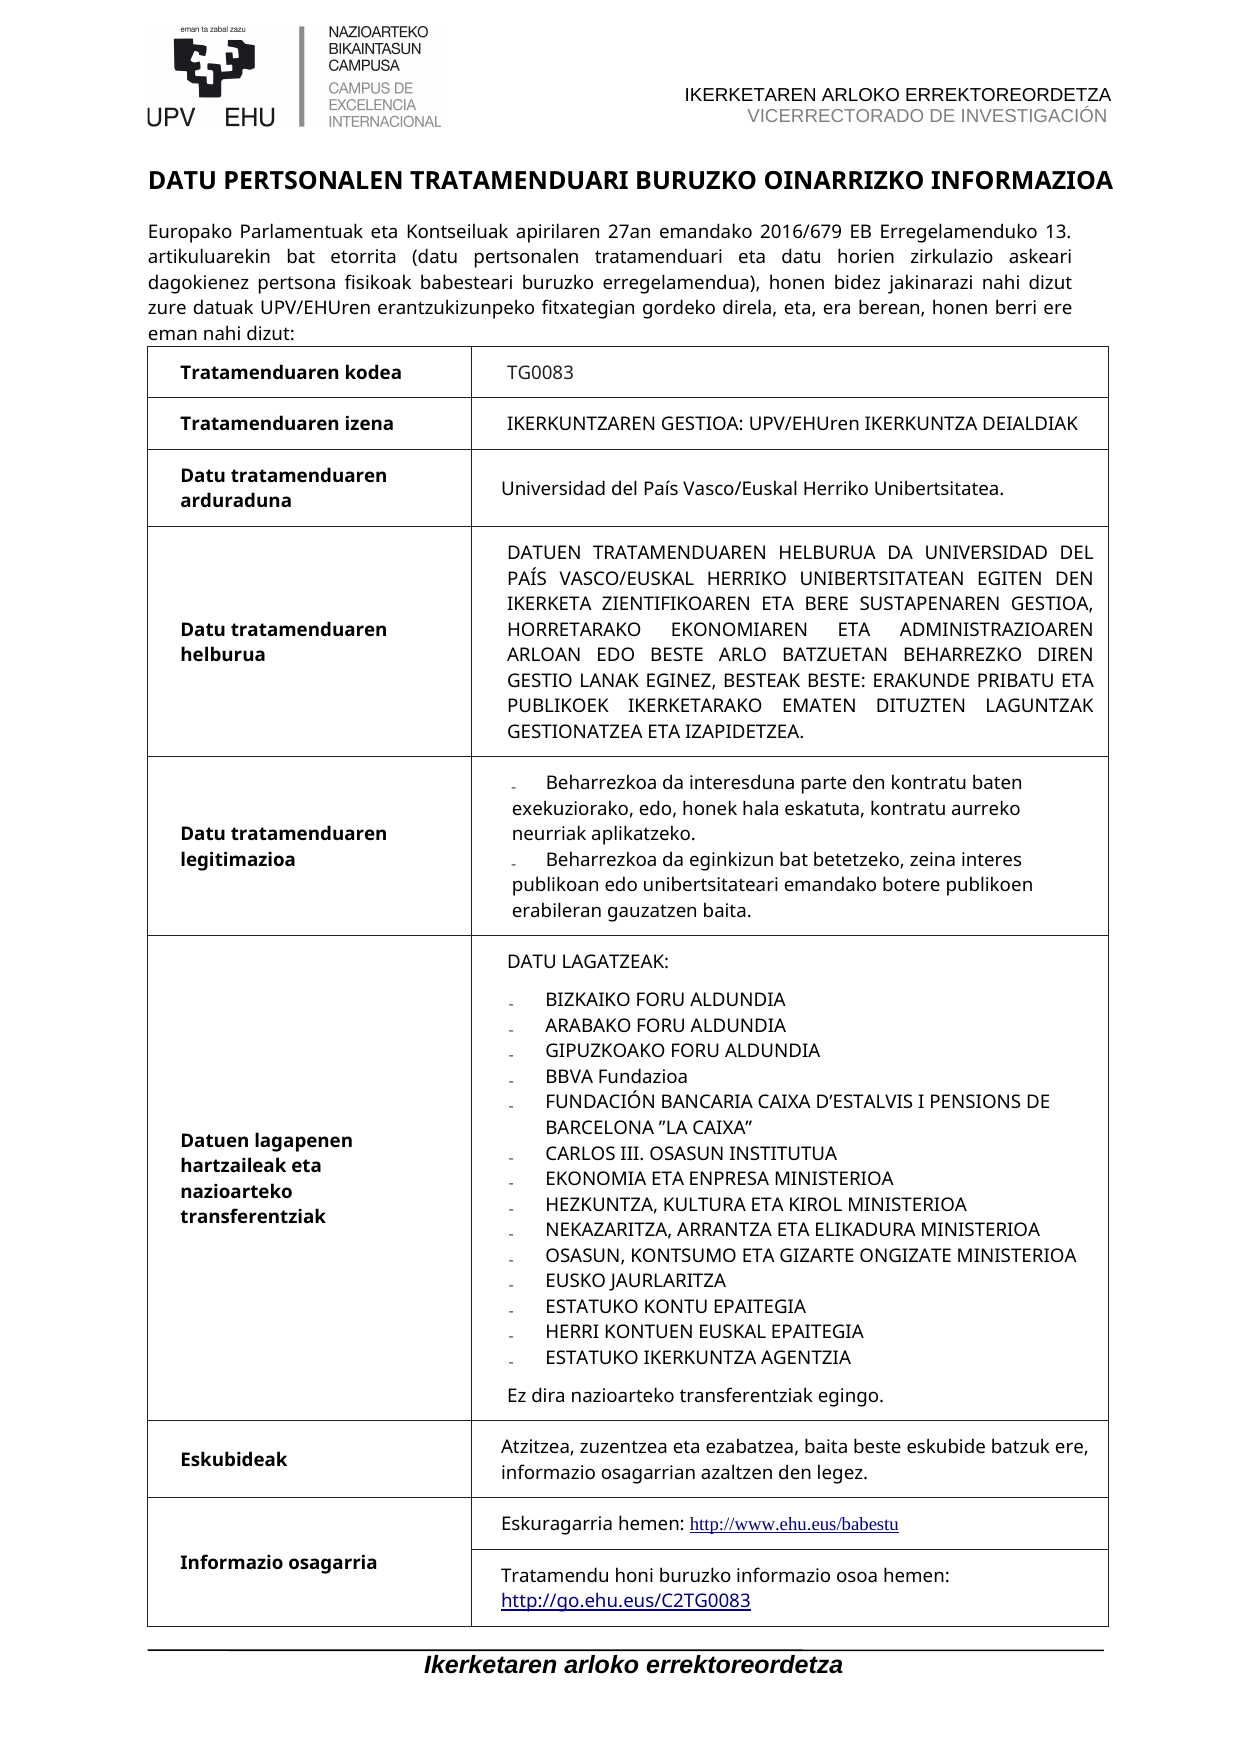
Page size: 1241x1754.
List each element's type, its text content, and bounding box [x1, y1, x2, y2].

table_cell Atzitzea, zuzentzea eta ezabatzea, baita beste eskubide batzuk ere, informazio osagarrian azaltzen den legez. [472, 1421, 1108, 1497]
table_cell DATUEN TRATAMENDUAREN HELBURUA DA UNIVERSIDAD DEL PAÍS VASCO/EUSKAL HERRIKO UNIBERTSITATEAN EGITEN DEN IKERKETA ZIENTIFIKOAREN ETA BERE SUSTAPENAREN GESTIOA, HORRETARAKO EKONOMIAREN ETA ADMINISTRAZIOAREN ARLOAN EDO BESTE ARLO BATZUETAN BEHARREZKO DIREN GESTIO LANAK EGINEZ, BESTEAK BESTE: ERAKUNDE PRIBATU ETA PUBLIKOEK IKERKETARAKO EMATEN DITUZTEN LAGUNTZAK GESTIONATZEA ETA IZAPIDETZEA. [472, 527, 1108, 756]
table_cell Universidad del País Vasco/Euskal Herriko Unibertsitatea. [472, 450, 1108, 526]
table_cell Tratamenduaren izena [148, 398, 471, 449]
table_cell DATU LAGATZEAK: BIZKAIKO FORU ALDUNDIA ARABAKO FORU ALDUNDIA GIPUZKOAKO FORU ALDUNDIA BBVA Fundazioa FUNDACIÓN BANCARIA CAIXA D’ESTALVIS I PENSIONS DE BARCELONA ”LA CAIXA” CARLOS III. OSASUN INSTITUTUA EKONOMIA ETA ENPRESA MINISTERIOA HEZKUNTZA, KULTURA ETA KIROL MINISTERIOA NEKAZARITZA, ARRANTZA ETA ELIKADURA MINISTERIOA OSASUN, KONTSUMO ETA GIZARTE ONGIZATE MINISTERIOA EUSKO JAURLARITZA ESTATUKO KONTU EPAITEGIA HERRI KONTUEN EUSKAL EPAITEGIA ESTATUKO IKERKUNTZA AGENTZIA Ez dira nazioarteko transferentziak egingo. [472, 936, 1108, 1420]
picture [147, 26, 442, 127]
table_cell Datu tratamenduaren helburua [148, 527, 471, 756]
table_cell Datu tratamenduaren arduraduna [148, 450, 471, 526]
table_cell Eskuragarria hemen: http://www.ehu.eus/babestu [472, 1498, 1108, 1549]
table_cell Datuen lagapenen hartzaileak eta nazioarteko transferentziak [148, 936, 471, 1420]
text DATU PERTSONALEN TRATAMENDUARI BURUZKO OINARRIZKO INFORMAZIOA [148, 163, 1124, 197]
table_cell Datu tratamenduaren legitimazioa [148, 757, 471, 935]
table_cell Informazio osagarria [148, 1498, 471, 1626]
table_cell Tratamendu honi buruzko informazio osoa hemen: http://go.ehu.eus/C2TG0083 [472, 1550, 1108, 1626]
table_header Tratamenduaren kodea [148, 347, 471, 397]
table_cell IKERKUNTZAREN GESTIOA: UPV/EHUren IKERKUNTZA DEIALDIAK [472, 398, 1108, 449]
table_header TG0083 [472, 347, 1108, 397]
table_cell Beharrezkoa da interesduna parte den kontratu baten exekuziorako, edo, honek hala eskatuta, kontratu aurreko neurriak aplikatzeko. Beharrezkoa da eginkizun bat betetzeko, zeina interes publikoan edo unibertsitateari emandako botere publikoen erabileran gauzatzen baita. [472, 757, 1108, 935]
text Europako Parlamentuak eta Kontseiluak apirilaren 27an emandako 2016/679 EB Erregelamenduko 13. artikuluarekin bat etorrita (datu pertsonalen tratamenduari eta datu horien zirkulazio askeari dagokienez pertsona fisikoak babesteari buruzko erregelamendua), honen bidez jakinarazi nahi dizut zure datuak UPV/EHUren erantzukizunpeko fitxategian gordeko direla, eta, era berean, honen berri ere eman nahi dizut: [148, 218, 1073, 346]
table_cell Eskubideak [148, 1421, 471, 1497]
